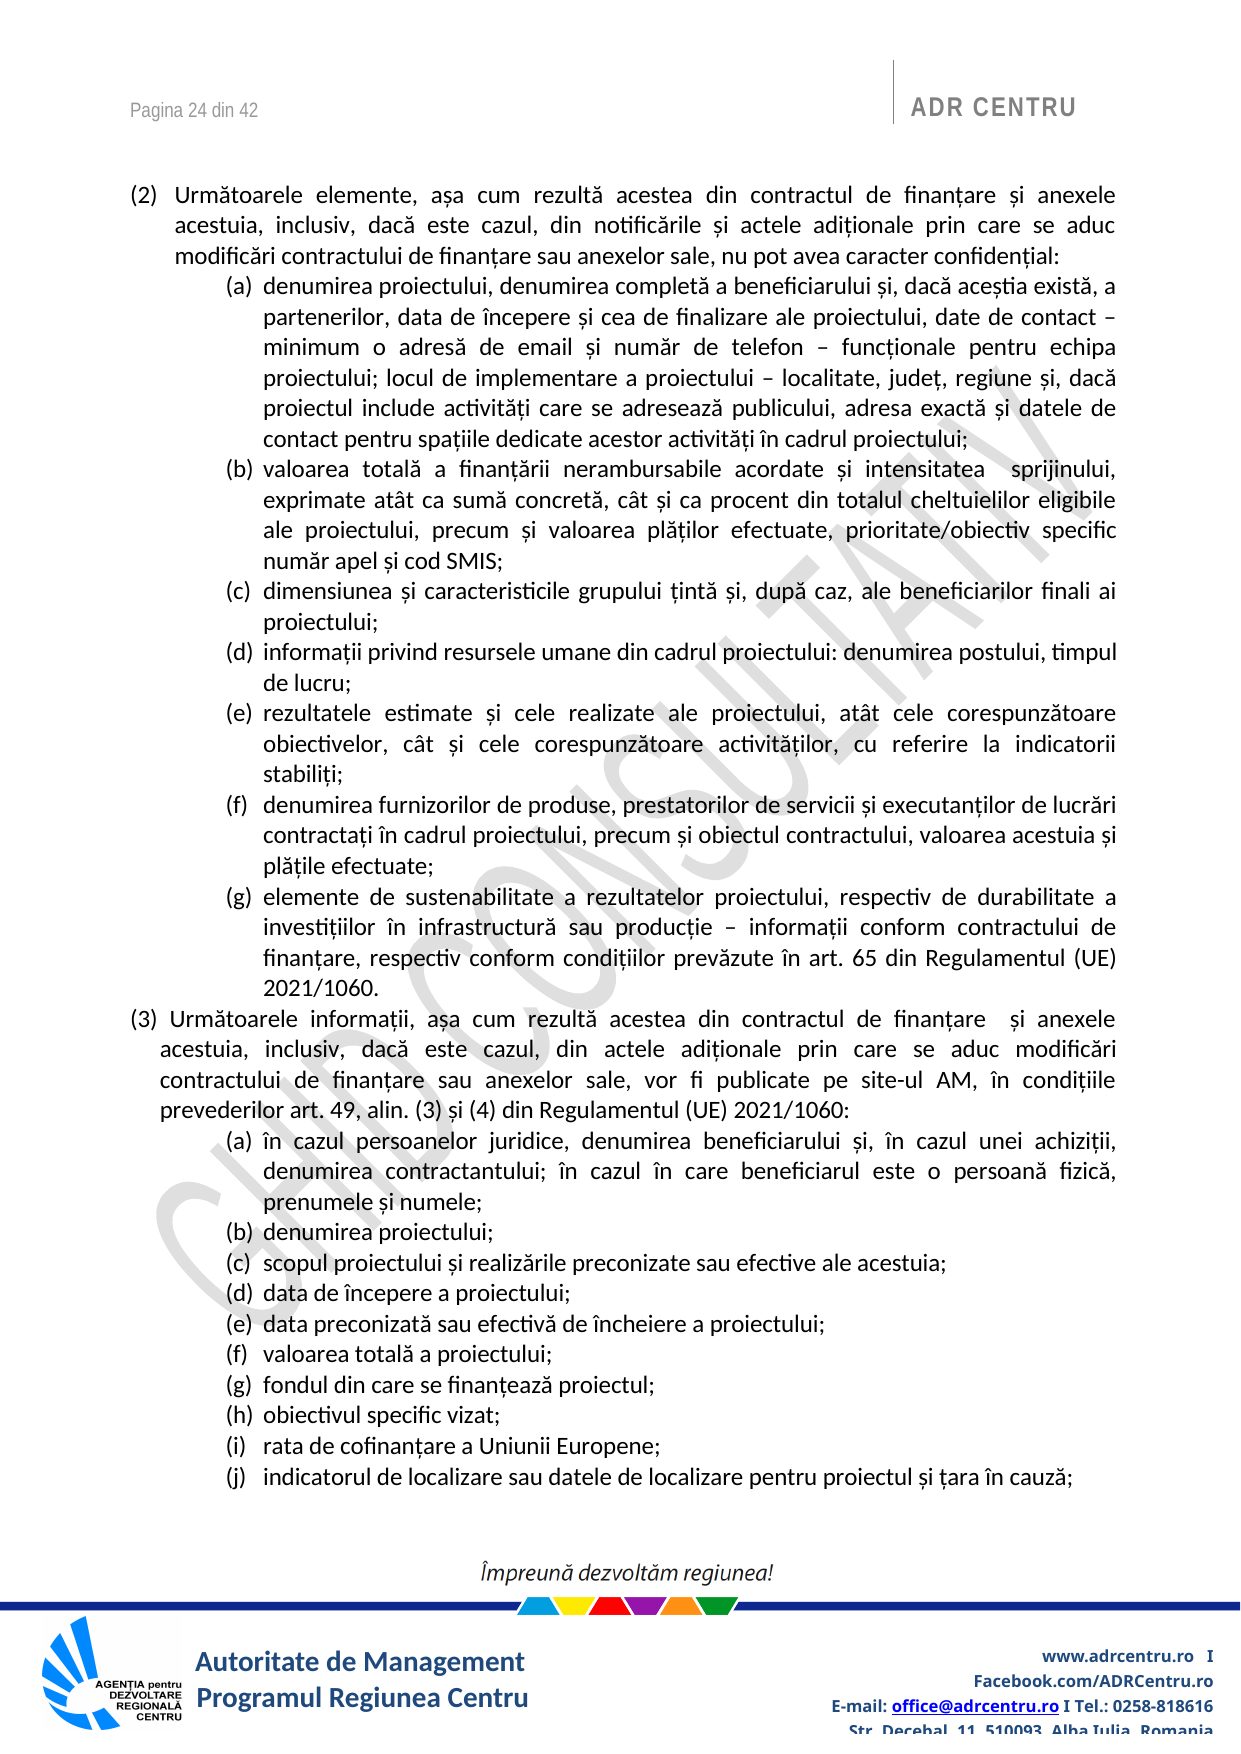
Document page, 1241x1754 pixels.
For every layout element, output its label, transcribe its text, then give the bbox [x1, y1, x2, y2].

list rezultatele estimate și cele realizate ale proiectului, atât cele corespunzătoare obiectivelor, cât și cele corespunzătoare activităților, cu referire la indicatorii stabiliți; [225, 698, 1117, 789]
list denumirea furnizorilor de produse, prestatorilor de servicii și executanților de lucrări contractați în cadrul proiectului, precum și obiectul contractului, valoarea acestuia și plățile efectuate; [225, 789, 1117, 881]
list valoarea totală a proiectului; [225, 1338, 1117, 1369]
picture [0, 1597, 526, 1615]
list obiectivul specific vizat; [225, 1399, 1117, 1430]
list rata de cofinanțare a Uniunii Europene; [225, 1430, 1117, 1461]
list data preconizată sau efectivă de încheiere a proiectului; [225, 1308, 1117, 1338]
picture [550, 1597, 1241, 1615]
list Următoarele elemente, așa cum rezultă acestea din contractul de finanțare și anexele acestuia, inclusiv, dacă este cazul, din notificările și actele adiționale prin care se aduc modificări contractului de finanțare sau anexelor sale, nu pot avea caracter confidențial: [130, 179, 1117, 270]
list fondul din care se finanțează proiectul; [225, 1369, 1117, 1399]
list data de începere a proiectului; [225, 1277, 1117, 1308]
list dimensiunea și caracteristicile grupului țintă și, după caz, ale beneficiarilor finali ai proiectului; [225, 576, 1117, 637]
list denumirea proiectului; [225, 1216, 1117, 1247]
list denumirea proiectului, denumirea completă a beneficiarului și, dacă aceștia există, a partenerilor, data de începere și cea de finalizare ale proiectului, date de contact – minimum o adresă de email și număr de telefon – funcționale pentru echipa proiectului; locul de implementare a proiectului – localitate, județ, regiune și, dacă proiectul include activități care se adresează publicului, adresa exactă și datele de contact pentru spațiile dedicate acestor activități în cadrul proiectului; [225, 270, 1117, 453]
picture [467, 1559, 786, 1586]
list valoarea totală a finanțării nerambursabile acordate și intensitatea sprijinului, exprimate atât ca sumă concretă, cât și ca procent din totalul cheltuielilor eligibile ale proiectului, precum și valoarea plăților efectuate, prioritate/obiectiv specific număr apel și cod SMIS; [225, 453, 1117, 576]
list indicatorul de localizare sau datele de localizare pentru proiectul și țara în cauză; [225, 1461, 1117, 1491]
picture [42, 1616, 182, 1730]
text (3) Următoarele informații, așa cum rezultă acestea din contractul de finanțare și anexele acestuia, inclusiv, dacă este cazul, din actele adiționale prin care se aduc modificări contractului de finanțare sau anexelor sale, vor fi publicate pe site-ul AM, în condițiile prevederilor art. 49, alin. (3) și (4) din Regulamentul (UE) 2021/1060: [130, 1003, 1117, 1125]
list scopul proiectului și realizările preconizate sau efective ale acestuia; [225, 1247, 1117, 1277]
list elemente de sustenabilitate a rezultatelor proiectului, respectiv de durabilitate a investițiilor în infrastructură sau producție – informații conform contractului de finanțare, respectiv conform condițiilor prevăzute în art. 65 din Regulamentul (UE) 2021/1060. [225, 881, 1117, 1003]
list informații privind resursele umane din cadrul proiectului: denumirea postului, timpul de lucru; [225, 637, 1117, 698]
list în cazul persoanelor juridice, denumirea beneficiarului și, în cazul unei achiziții, denumirea contractantului; în cazul în care beneficiarul este o persoană fizică, prenumele și numele; [225, 1125, 1117, 1216]
